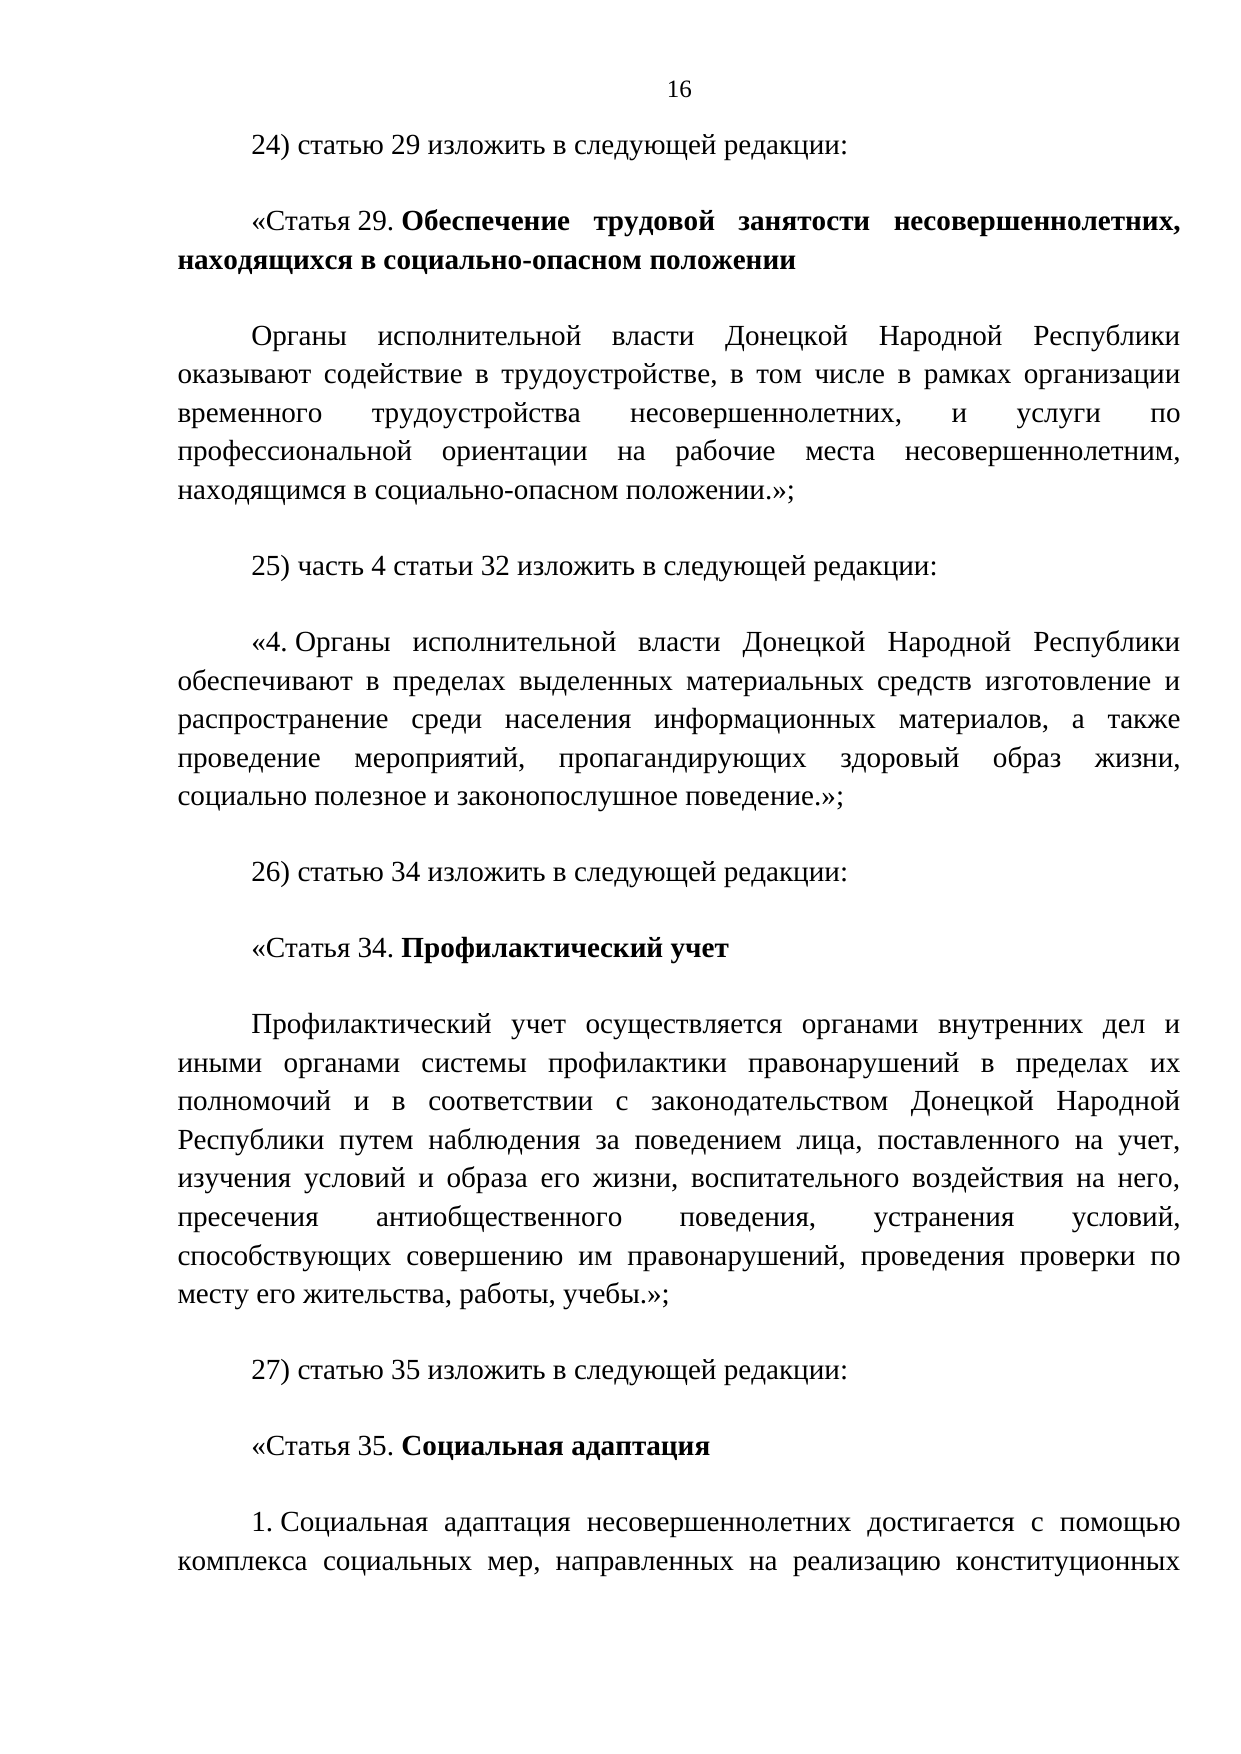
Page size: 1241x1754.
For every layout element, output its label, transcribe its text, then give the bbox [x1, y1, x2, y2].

text Профилактический учет осуществляется органами внутренних дел и иными органами системы профилактики правонарушений в пределах их полномочий и в соответствии с законодательством Донецкой Народной Республики путем наблюдения за поведением лица, поставленного на учет, изучения условий и образа его жизни, воспитательного воздействия на него, пресечения антиобщественного поведения, устранения условий, способствующих совершению им правонарушений, проведения проверки по месту его жительства, работы, учебы.»; [177, 1006, 1181, 1310]
text 26) статью 34 изложить в следующей редакции: [177, 854, 1181, 888]
text 27) статью 35 изложить в следующей редакции: [177, 1352, 1181, 1386]
text Органы исполнительной власти Донецкой Народной Республики оказывают содействие в трудоустройстве, в том числе в рамках организации временного трудоустройства несовершеннолетних, и услуги по профессиональной ориентации на рабочие места несовершеннолетним, находящимся в социально-опасном положении.»; [177, 318, 1181, 506]
text «Статья 34. Профилактический учет [177, 930, 1181, 964]
text «4. Органы исполнительной власти Донецкой Народной Республики обеспечивают в пределах выделенных материальных средств изготовление и распространение среди населения информационных материалов, а также проведение мероприятий, пропагандирующих здоровый образ жизни, социально полезное и законопослушное поведение.»; [177, 624, 1181, 812]
text «Статья 29. Обеспечение трудовой занятости несовершеннолетних, находящихся в социально-опасном положении [177, 203, 1181, 275]
text 25) часть 4 статьи 32 изложить в следующей редакции: [177, 548, 1181, 582]
text 24) статью 29 изложить в следующей редакции: [177, 127, 1181, 161]
text «Статья 35. Социальная адаптация [177, 1428, 1181, 1462]
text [177, 1504, 1181, 1576]
